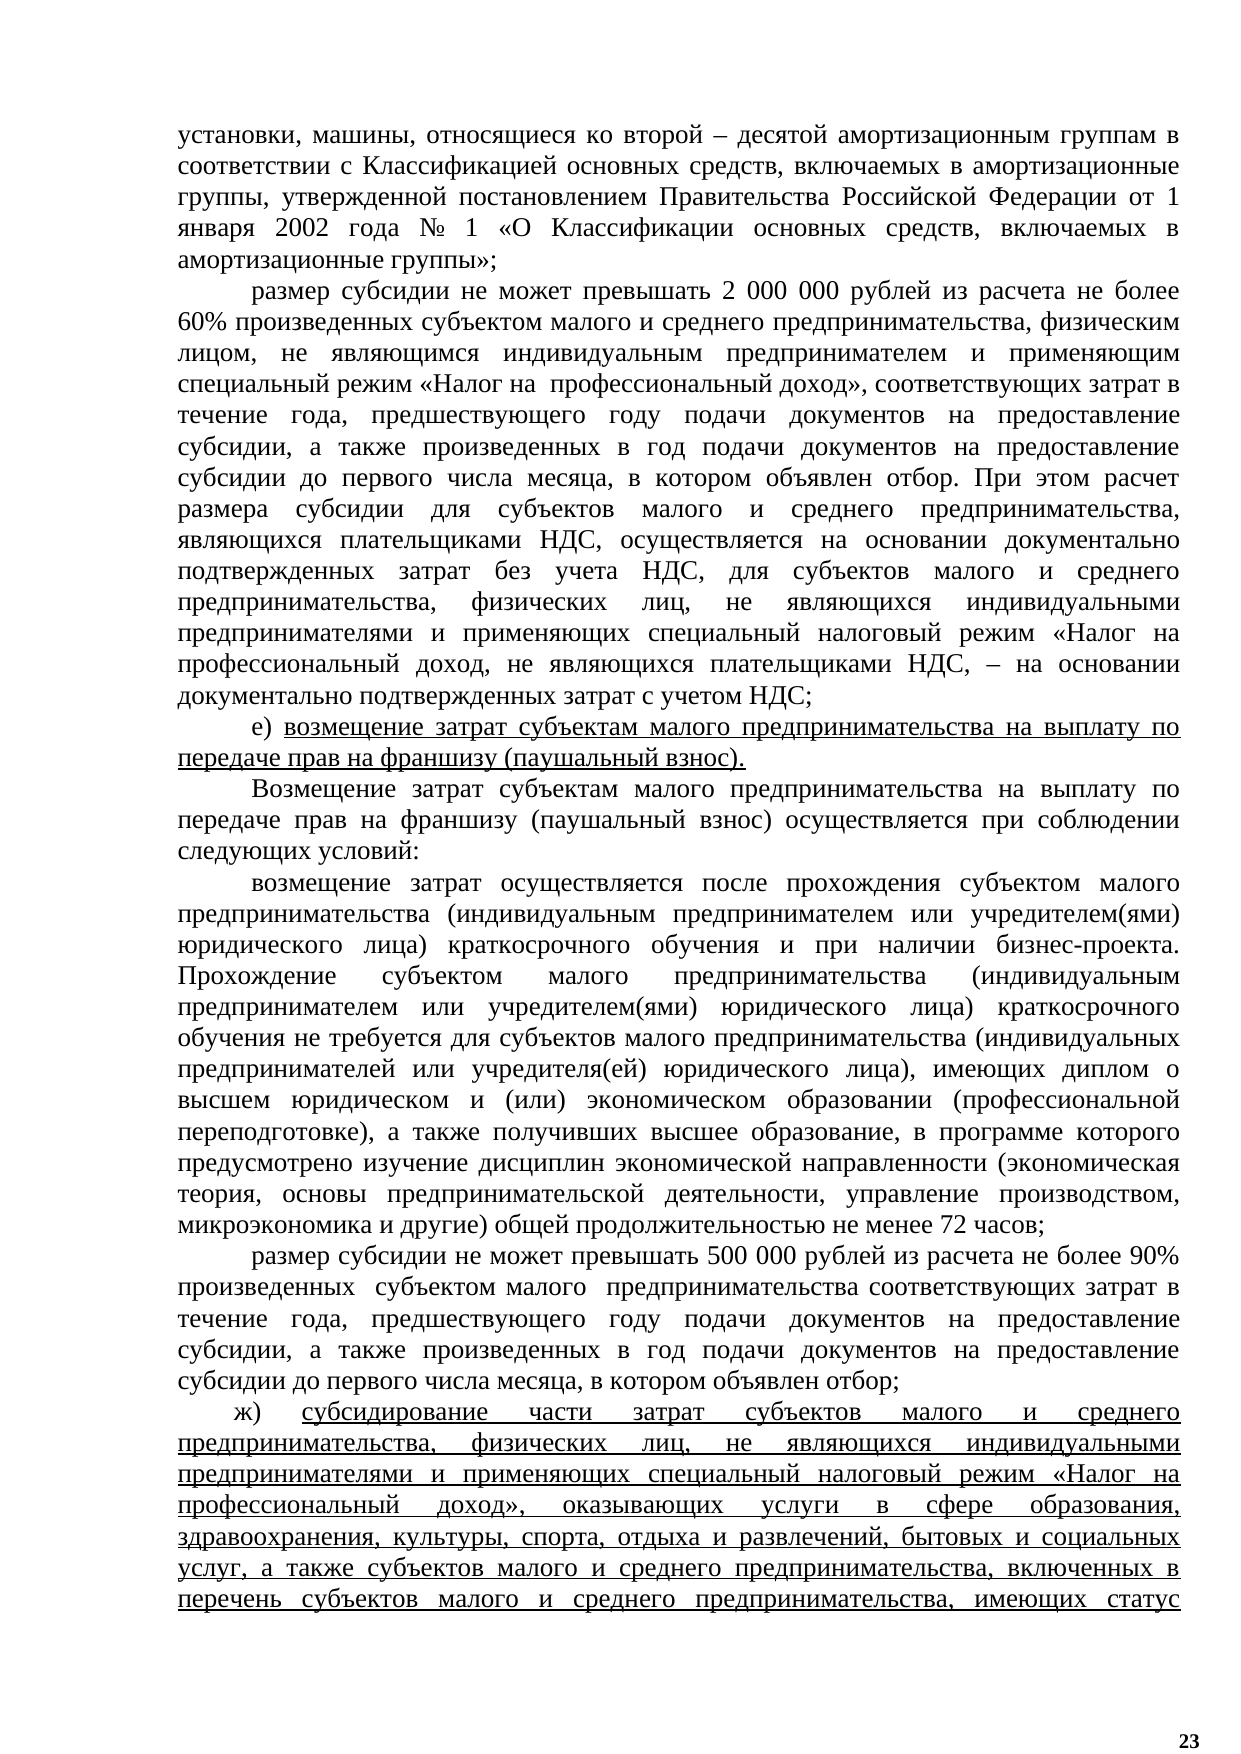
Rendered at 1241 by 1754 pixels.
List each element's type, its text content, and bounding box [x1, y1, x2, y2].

text размер субсидии не может превышать 2 000 000 рублей из расчета не более 60% произведенных субъектом малого и среднего предпринимательства, физическим лицом, не являющимся индивидуальным предпринимателем и применяющим специальный режим «Налог на профессиональный доход», соответствующих затрат в течение года, предшествующего году подачи документов на предоставление субсидии, а также произведенных в год подачи документов на предоставление субсидии до первого числа месяца, в котором объявлен отбор. При этом расчет размера субсидии для субъектов малого и среднего предпринимательства, являющихся плательщиками НДС, осуществляется на основании документально подтвержденных затрат без учета НДС, для субъектов малого и среднего предпринимательства, физических лиц, не являющихся индивидуальными предпринимателями и применяющих специальный налоговый режим «Налог на профессиональный доход, не являющихся плательщиками НДС, – на основании документально подтвержденных затрат с учетом НДС; [177, 274, 1181, 710]
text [177, 1579, 1181, 1609]
text возмещение затрат осуществляется после прохождения субъектом малого предпринимательства (индивидуальным предпринимателем или учредителем(ями) юридического лица) краткосрочного обучения и при наличии бизнес-проекта. Прохождение субъектом малого предпринимательства (индивидуальным предпринимателем или учредителем(ями) юридического лица) краткосрочного обучения не требуется для субъектов малого предпринимательства (индивидуальных предпринимателей или учредителя(ей) юридического лица), имеющих диплом о высшем юридическом и (или) экономическом образовании (профессиональной переподготовке), а также получивших высшее образование, в программе которого предусмотрено изучение дисциплин экономической направленности (экономическая теория, основы предпринимательской деятельности, управление производством, микроэкономика и другие) общей продолжительностью не менее 72 часов; [177, 866, 1181, 1239]
text размер субсидии не может превышать 500 000 рублей из расчета не более 90% произведенных субъектом малого предпринимательства соответствующих затрат в течение года, предшествующего году подачи документов на предоставление субсидии, а также произведенных в год подачи документов на предоставление субсидии до первого числа месяца, в котором объявлен отбор; [177, 1239, 1181, 1395]
text е) возмещение затрат субъектам малого предпринимательства на выплату по передаче прав на франшизу (паушальный взнос). [177, 710, 1181, 772]
text Возмещение затрат субъектам малого предпринимательства на выплату по передаче прав на франшизу (паушальный взнос) осуществляется при соблюдении следующих условий: [177, 772, 1181, 866]
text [177, 118, 1181, 274]
